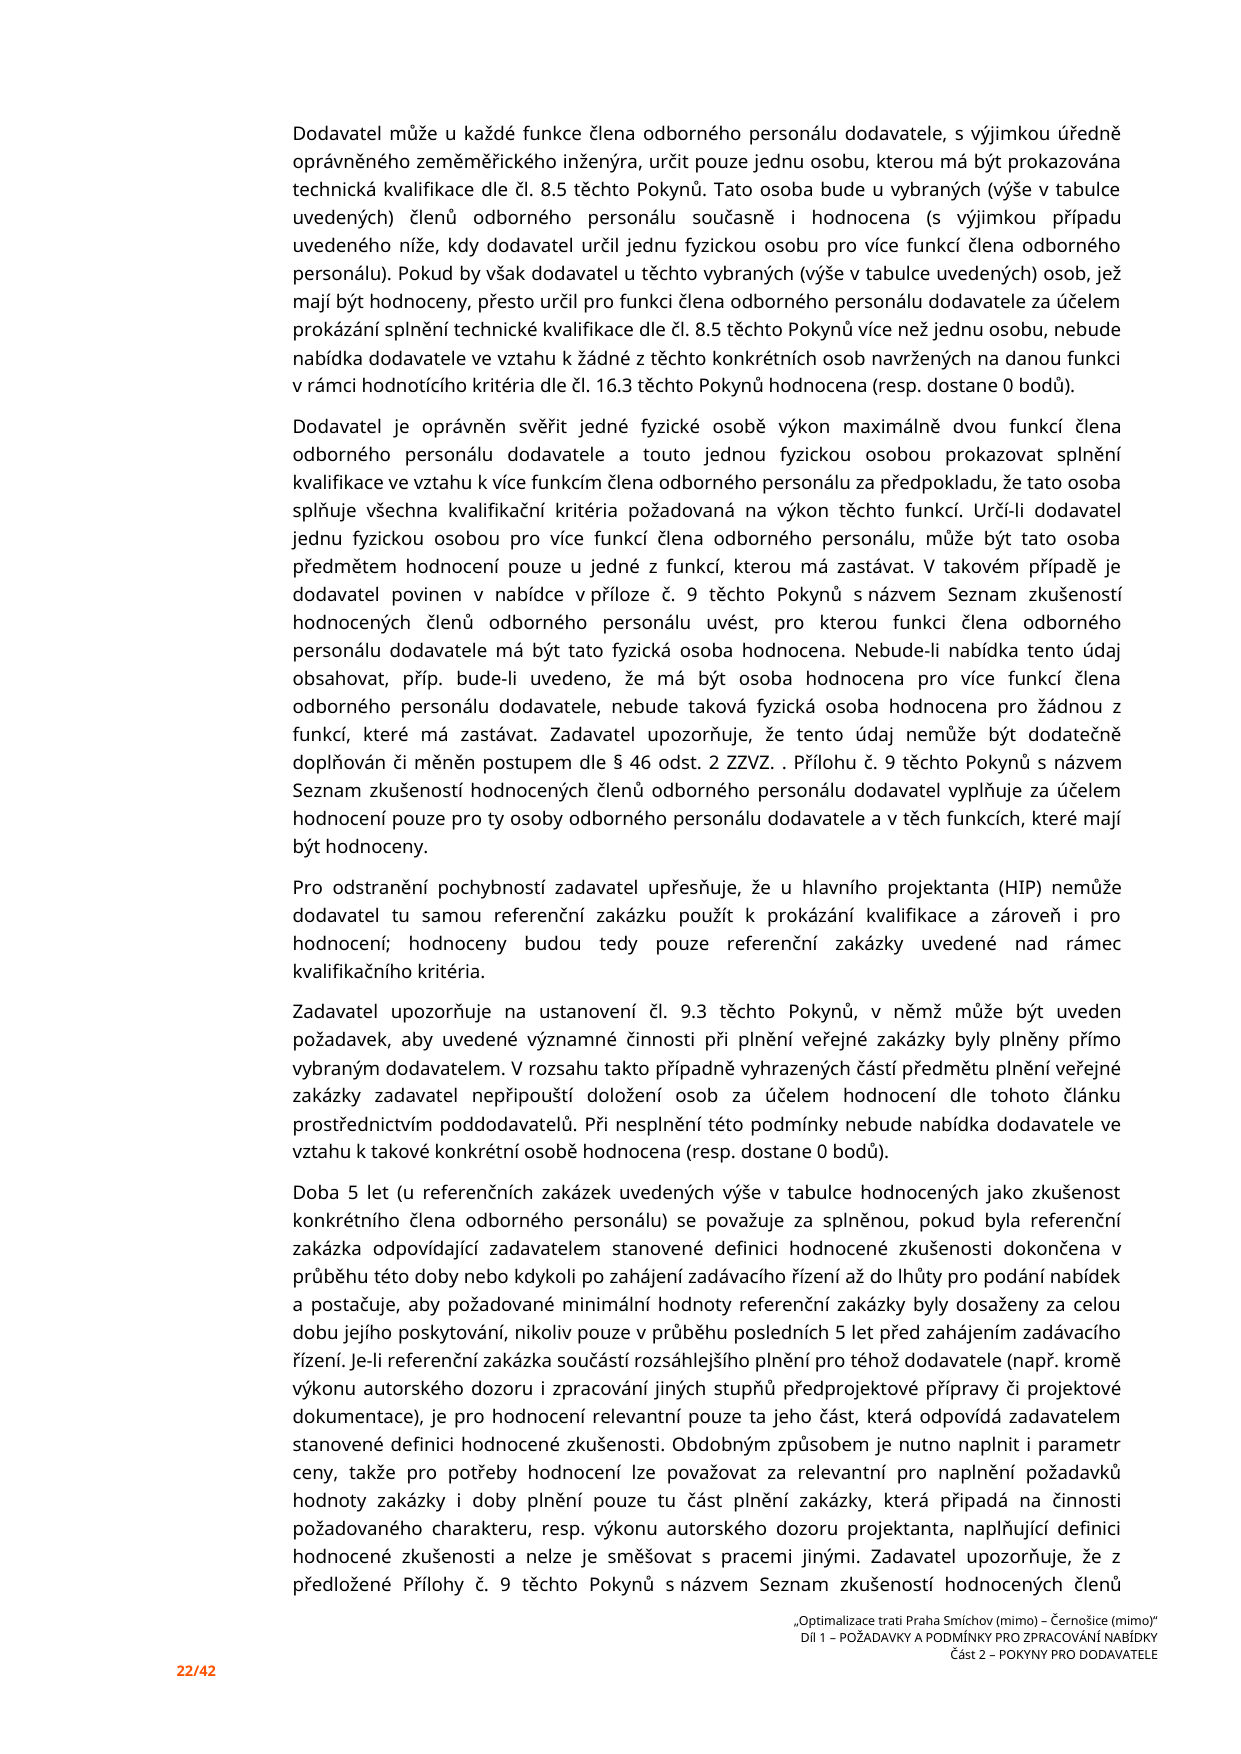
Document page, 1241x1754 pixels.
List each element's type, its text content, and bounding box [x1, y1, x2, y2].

list Zadavatel upozorňuje na ustanovení čl. 9.3 těchto Pokynů, v němž může být uveden požadavek, aby uvedené významné činnosti při plnění veřejné zakázky byly plněny přímo vybraným dodavatelem. V rozsahu takto případně vyhrazených částí předmětu plnění veřejné zakázky zadavatel nepřipouští doložení osob za účelem hodnocení dle tohoto článku prostřednictvím poddodavatelů. Při nesplnění této podmínky nebude nabídka dodavatele ve vztahu k takové konkrétní osobě hodnocena (resp. dostane 0 bodů). [292, 999, 1122, 1164]
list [292, 1179, 1122, 1597]
list Dodavatel je oprávněn svěřit jedné fyzické osobě výkon maximálně dvou funkcí člena odborného personálu dodavatele a touto jednou fyzickou osobou prokazovat splnění kvalifikace ve vztahu k více funkcím člena odborného personálu za předpokladu, že tato osoba splňuje všechna kvalifikační kritéria požadovaná na výkon těchto funkcí. Určí-li dodavatel jednu fyzickou osobou pro více funkcí člena odborného personálu, může být tato osoba předmětem hodnocení pouze u jedné z funkcí, kterou má zastávat. V takovém případě je dodavatel povinen v nabídce v příloze č. 9 těchto Pokynů s názvem Seznam zkušeností hodnocených členů odborného personálu uvést, pro kterou funkci člena odborného personálu dodavatele má být tato fyzická osoba hodnocena. Nebude-li nabídka tento údaj obsahovat, příp. bude-li uvedeno, že má být osoba hodnocena pro více funkcí člena odborného personálu dodavatele, nebude taková fyzická osoba hodnocena pro žádnou z funkcí, které má zastávat. Zadavatel upozorňuje, že tento údaj nemůže být dodatečně doplňován či měněn postupem dle § 46 odst. 2 ZZVZ. . Přílohu č. 9 těchto Pokynů s názvem Seznam zkušeností hodnocených členů odborného personálu dodavatel vyplňuje za účelem hodnocení pouze pro ty osoby odborného personálu dodavatele a v těch funkcích, které mají být hodnoceny. [292, 413, 1122, 859]
list Dodavatel může u každé funkce člena odborného personálu dodavatele, s výjimkou úředně oprávněného zeměměřického inženýra, určit pouze jednu osobu, kterou má být prokazována technická kvalifikace dle čl. 8.5 těchto Pokynů. Tato osoba bude u vybraných (výše v tabulce uvedených) členů odborného personálu současně i hodnocena (s výjimkou případu uvedeného níže, kdy dodavatel určil jednu fyzickou osobu pro více funkcí člena odborného personálu). Pokud by však dodavatel u těchto vybraných (výše v tabulce uvedených) osob, jež mají být hodnoceny, přesto určil pro funkci člena odborného personálu dodavatele za účelem prokázání splnění technické kvalifikace dle čl. 8.5 těchto Pokynů více než jednu osobu, nebude nabídka dodavatele ve vztahu k žádné z těchto konkrétních osob navržených na danou funkci v rámci hodnotícího kritéria dle čl. 16.3 těchto Pokynů hodnocena (resp. dostane 0 bodů). [292, 121, 1122, 398]
list Pro odstranění pochybností zadavatel upřesňuje, že u hlavního projektanta (HIP) nemůže dodavatel tu samou referenční zakázku použít k prokázání kvalifikace a zároveň i pro hodnocení; hodnoceny budou tedy pouze referenční zakázky uvedené nad rámec kvalifikačního kritéria. [292, 874, 1122, 984]
